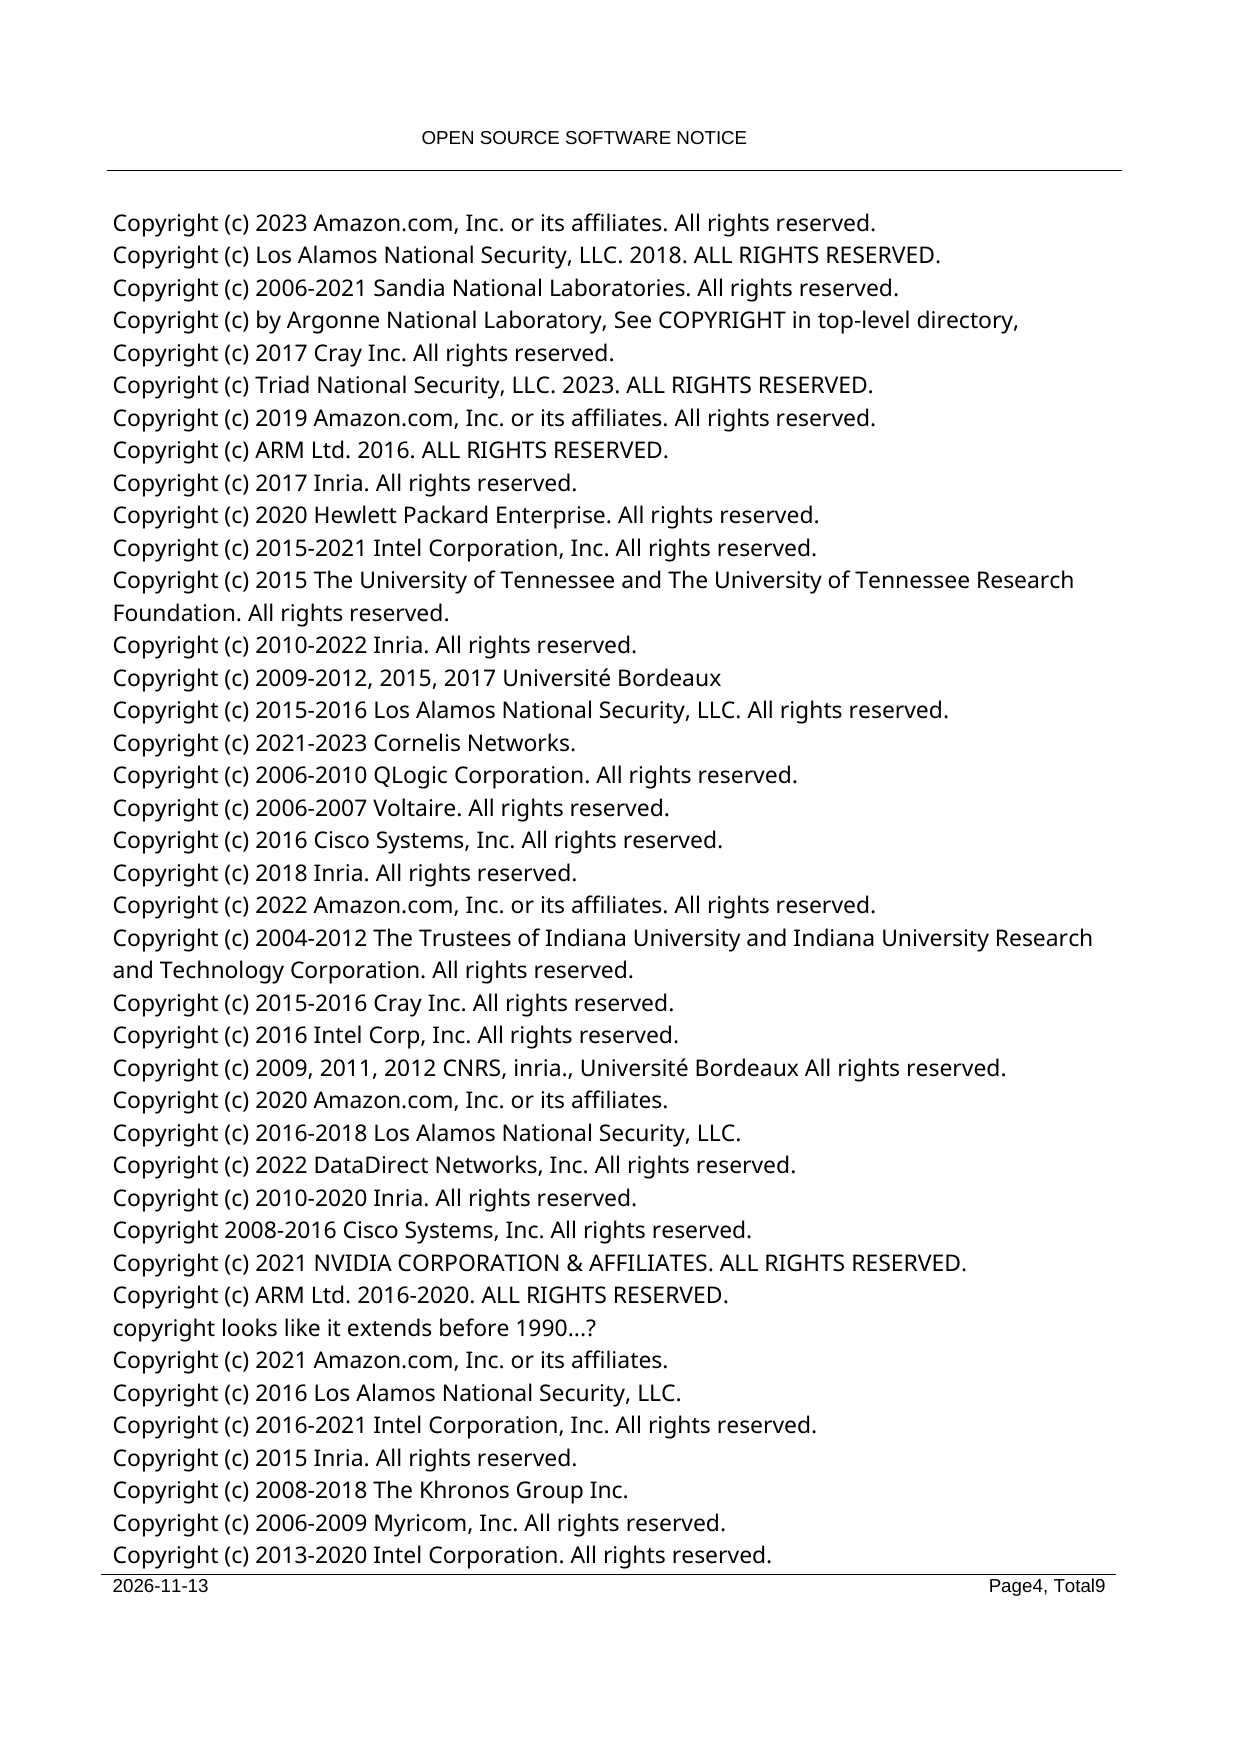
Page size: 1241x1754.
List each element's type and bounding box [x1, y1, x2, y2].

text [112, 206, 1128, 1571]
